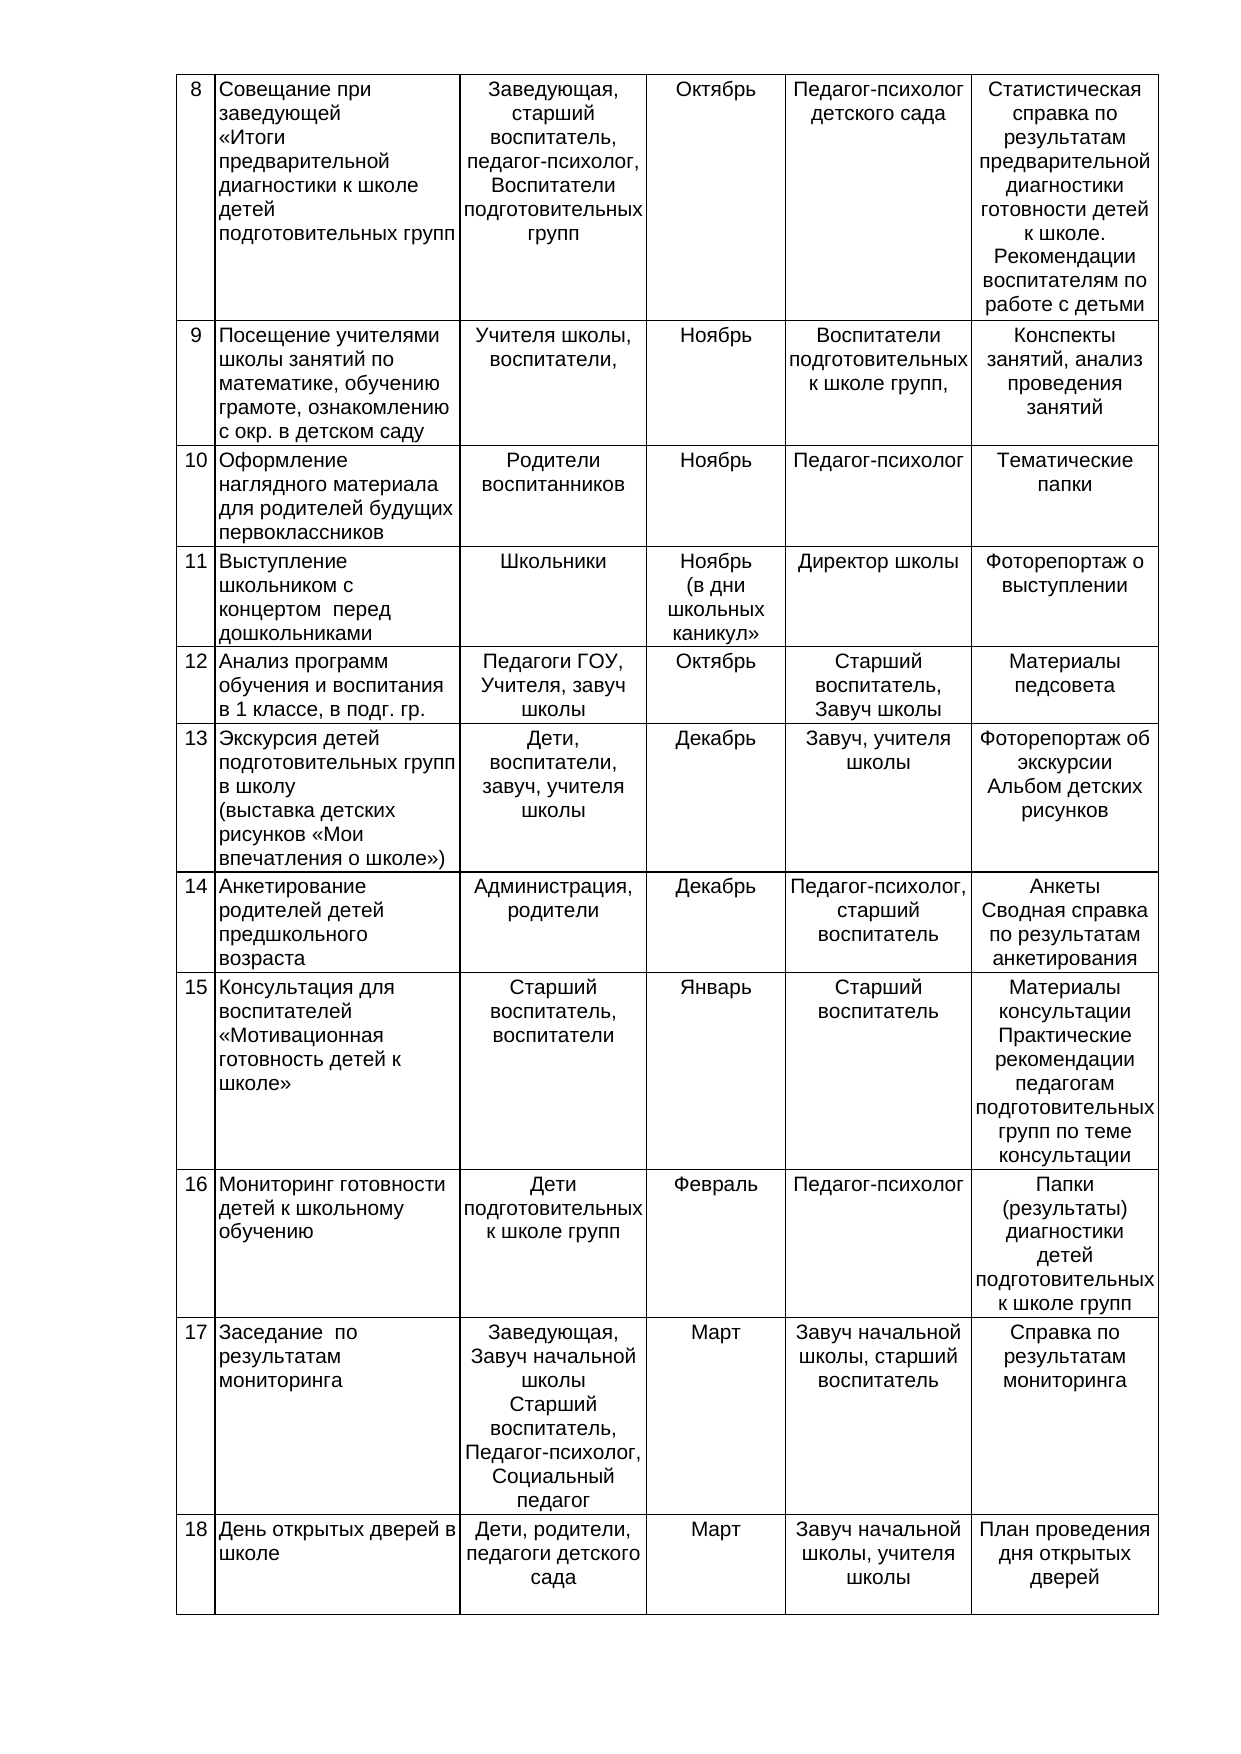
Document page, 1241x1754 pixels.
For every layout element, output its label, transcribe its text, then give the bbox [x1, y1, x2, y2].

table_cell Дети, воспитатели, завуч, учителя школы [461, 724, 646, 871]
table_cell Старший воспитатель, Завуч школы [786, 647, 971, 723]
table_cell Декабрь [647, 873, 785, 972]
table_cell Март [647, 1318, 785, 1514]
table_cell Октябрь [647, 75, 785, 320]
table_cell 16 [177, 1170, 214, 1317]
table_cell Оформление наглядного материала для родителей будущих первоклассников [216, 446, 459, 546]
table_cell Педагог-психолог [786, 1170, 971, 1317]
table_cell Завуч начальной школы, старший воспитатель [786, 1318, 971, 1514]
table_cell Директор школы [786, 547, 971, 646]
table_cell Воспитатели подготовительных к школе групп, [786, 321, 971, 445]
table_cell Заведующая, Завуч начальной школы Старший воспитатель, Педагог-психолог, Социальный педагог [461, 1318, 646, 1514]
table_cell Папки (результаты) диагностики детей подготовительных к школе групп [972, 1170, 1158, 1317]
table_cell Школьники [461, 547, 646, 646]
table_cell Дети подготовительных к школе групп [461, 1170, 646, 1317]
table_cell Мониторинг готовности детей к школьному обучению [216, 1170, 459, 1317]
table_cell Октябрь [647, 647, 785, 723]
table_cell 14 [177, 873, 214, 972]
table_cell Материалы консультации Практические рекомендации педагогам подготовительных групп по теме консультации [972, 973, 1158, 1168]
table_cell 15 [177, 973, 214, 1168]
table_cell План проведения дня открытых дверей [972, 1515, 1158, 1614]
table_cell Январь [647, 973, 785, 1168]
table_cell Заведующая, старший воспитатель, педагог-психолог, Воспитатели подготовительных групп [461, 75, 646, 320]
table_cell Заседание по результатам мониторинга [216, 1318, 459, 1514]
table_cell Консультация для воспитателей «Мотивационная готовность детей к школе» [216, 973, 459, 1168]
table_cell 12 [177, 647, 214, 723]
table_cell Справка по результатам мониторинга [972, 1318, 1158, 1514]
table_cell Старший воспитатель, воспитатели [461, 973, 646, 1168]
table_cell Март [647, 1515, 785, 1614]
table_cell Ноябрь [647, 446, 785, 546]
table_cell Анализ программ обучения и воспитания в 1 классе, в подг. гр. [216, 647, 459, 723]
table_cell 17 [177, 1318, 214, 1514]
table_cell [786, 75, 971, 320]
table_cell Ноябрь [647, 321, 785, 445]
table_cell Экскурсия детей подготовительных групп в школу (выставка детских рисунков «Мои впечатления о школе») [216, 724, 459, 871]
table_cell 9 [177, 321, 214, 445]
table_cell Старший воспитатель [786, 973, 971, 1168]
table_cell Анкетирование родителей детей предшкольного возраста [216, 873, 459, 972]
table_cell Совещание при заведующей «Итоги предварительной диагностики к школе детей подготовительных групп [216, 75, 459, 320]
table_cell Дети, родители, педагоги детского сада [461, 1515, 646, 1614]
table_cell День открытых дверей в школе [216, 1515, 459, 1614]
table_cell Фоторепортаж о выступлении [972, 547, 1158, 646]
table_cell Анкеты Сводная справка по результатам анкетирования [972, 873, 1158, 972]
table_cell Декабрь [647, 724, 785, 871]
table_cell 13 [177, 724, 214, 871]
table_cell Выступление школьником с концертом перед дошкольниками [216, 547, 459, 646]
table_cell Завуч начальной школы, учителя школы [786, 1515, 971, 1614]
table_cell Учителя школы, воспитатели, [461, 321, 646, 445]
table_cell Родители воспитанников [461, 446, 646, 546]
table_cell Посещение учителями школы занятий по математике, обучению грамоте, ознакомлению с окр. в детском саду [216, 321, 459, 445]
table_cell Статистическая справка по результатам предварительной диагностики готовности детей к школе. Рекомендации воспитателям по работе с детьми [972, 75, 1158, 320]
table_cell Педагоги ГОУ, Учителя, завуч школы [461, 647, 646, 723]
table_cell 18 [177, 1515, 214, 1614]
table_cell Конспекты занятий, анализ проведения занятий [972, 321, 1158, 445]
table_cell 11 [177, 547, 214, 646]
table_cell Материалы педсовета [972, 647, 1158, 723]
table_cell Февраль [647, 1170, 785, 1317]
table_cell Педагог-психолог [786, 446, 971, 546]
table_cell Ноябрь (в дни школьных каникул» [647, 547, 785, 646]
table_cell Фоторепортаж об экскурсии Альбом детских рисунков [972, 724, 1158, 871]
table_cell Тематические папки [972, 446, 1158, 546]
table_cell 10 [177, 446, 214, 546]
table_cell Педагог-психолог, старший воспитатель [786, 873, 971, 972]
table_cell 8 [177, 75, 214, 320]
table_cell Завуч, учителя школы [786, 724, 971, 871]
table_cell Администрация, родители [461, 873, 646, 972]
